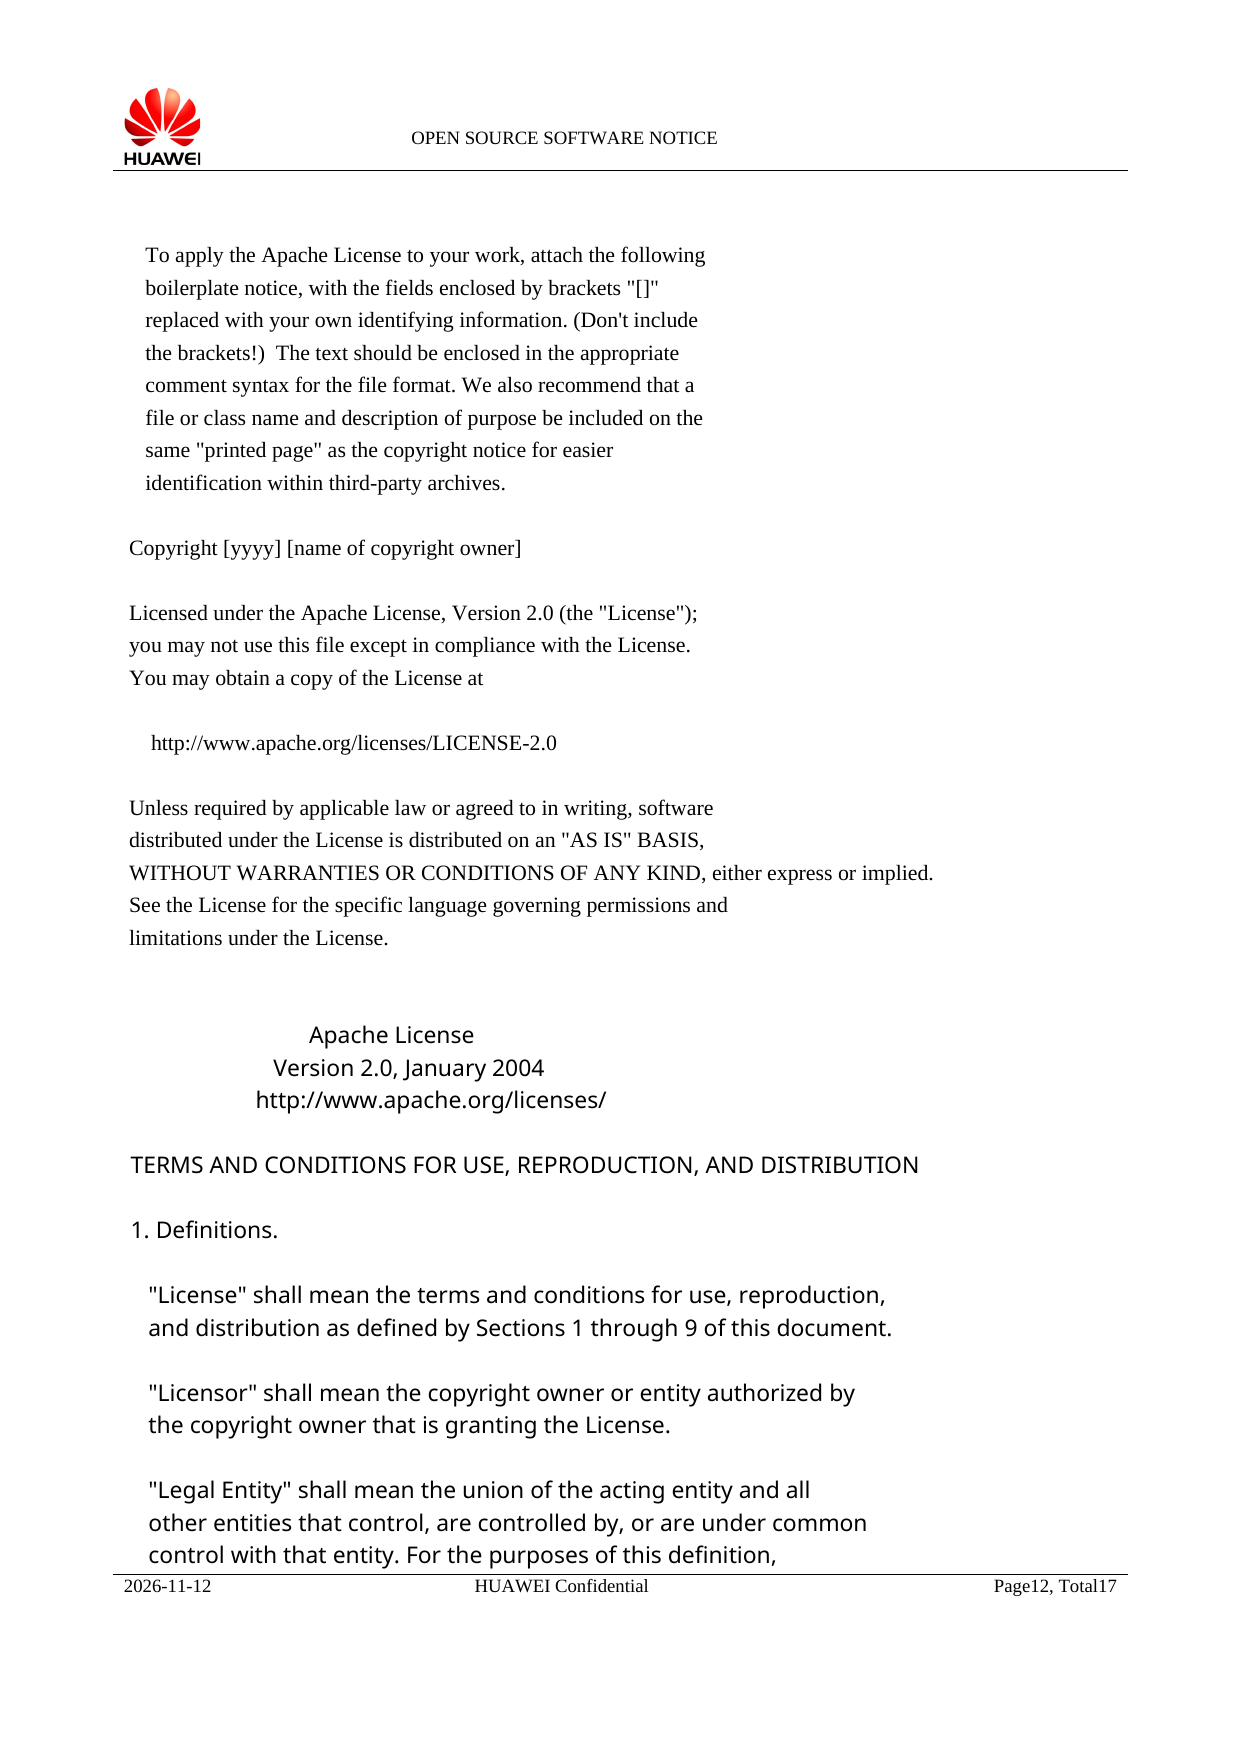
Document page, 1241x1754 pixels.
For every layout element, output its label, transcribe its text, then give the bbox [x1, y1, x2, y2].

text the copyright owner that is granting the License. [112, 1409, 1128, 1441]
text other entities that control, are controlled by, or are under common [112, 1506, 1128, 1539]
text 1. Definitions. [112, 1214, 1128, 1246]
text Apache License [112, 1019, 1128, 1051]
text and distribution as defined by Sections 1 through 9 of this document. [112, 1311, 1128, 1344]
picture [124, 88, 201, 165]
text "Licensor" shall mean the copyright owner or entity authorized by [112, 1376, 1128, 1409]
text Version 2.0, January 2004 [112, 1051, 1128, 1084]
text http://www.apache.org/licenses/ [112, 1084, 1128, 1116]
text "Legal Entity" shall mean the union of the acting entity and all [112, 1474, 1128, 1506]
text "License" shall mean the terms and conditions for use, reproduction, [112, 1279, 1128, 1311]
text control with that entity. For the purposes of this definition, [112, 1539, 1128, 1571]
text TERMS AND CONDITIONS FOR USE, REPRODUCTION, AND DISTRIBUTION [112, 1149, 1128, 1181]
